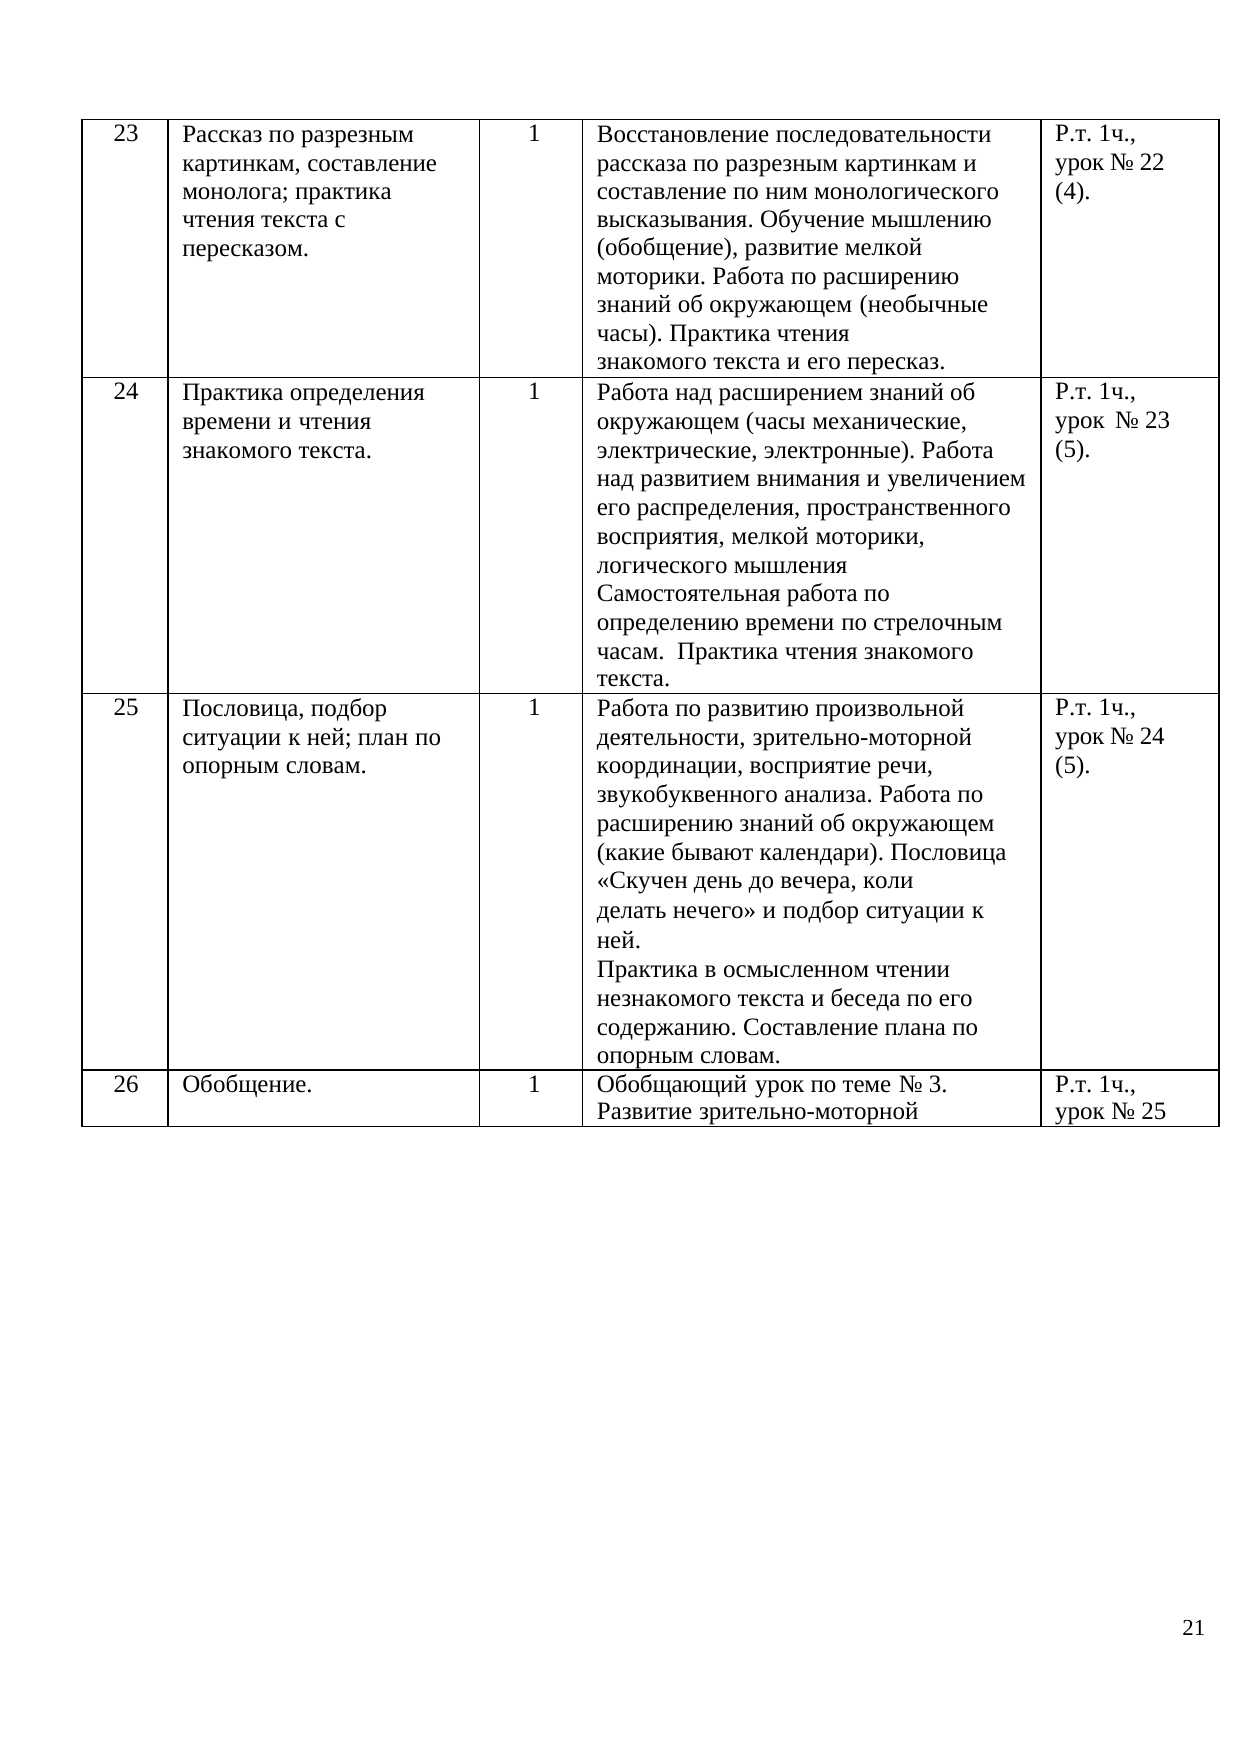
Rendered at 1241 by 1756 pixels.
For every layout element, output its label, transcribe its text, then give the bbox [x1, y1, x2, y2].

table_cell 1 [480, 120, 582, 377]
table_cell 23 [83, 120, 167, 377]
table_cell Работа над расширением знаний об окружающем (часы механические, электрические, электронные). Работа над развитием внимания и увеличением его распределения, пространственного восприятия, мелкой моторики, логического мышления Самостоятельная работа по определению времени по стрелочным часам. Практика чтения знакомого текста. [583, 378, 1040, 693]
table_cell Р.т. 1ч., урок № 22 (4). [1042, 120, 1218, 377]
table_cell Обобщение. [169, 1071, 479, 1126]
table_cell Рассказ по разрезным картинкам, составление монолога; практика чтения текста с пересказом. [169, 120, 479, 377]
table_cell Р.т. 1ч., урок № 25 [1042, 1071, 1218, 1126]
table_cell Пословица, подбор ситуации к ней; план по опорным словам. [169, 694, 479, 1069]
table_cell Р.т. 1ч., урок № 23 (5). [1042, 378, 1218, 693]
table_cell Восстановление последовательности рассказа по разрезным картинкам и составление по ним монологического высказывания. Обучение мышлению (обобщение), развитие мелкой моторики. Работа по расширению знаний об окружающем (необычные часы). Практика чтения знакомого текста и его пересказ. [583, 120, 1040, 377]
table_cell Работа по развитию произвольной деятельности, зрительно-моторной координации, восприятие речи, звукобуквенного анализа. Работа по расширению знаний об окружающем (какие бывают календари). Пословица «Скучен день до вечера, коли делать нечего» и подбор ситуации к ней. Практика в осмысленном чтении незнакомого текста и беседа по его содержанию. Составление плана по опорным словам. [583, 694, 1040, 1069]
table_cell Р.т. 1ч., урок № 24 (5). [1042, 694, 1218, 1069]
table_cell Обобщающий урок по теме № 3. Развитие зрительно-моторной [583, 1071, 1040, 1126]
table_cell 24 [83, 378, 167, 693]
table_cell Практика определения времени и чтения знакомого текста. [169, 378, 479, 693]
table_cell 1 [480, 378, 582, 693]
table_cell 1 [480, 1071, 582, 1126]
table_cell 26 [83, 1071, 167, 1126]
table_cell 25 [83, 694, 167, 1069]
table_cell 1 [480, 694, 582, 1069]
